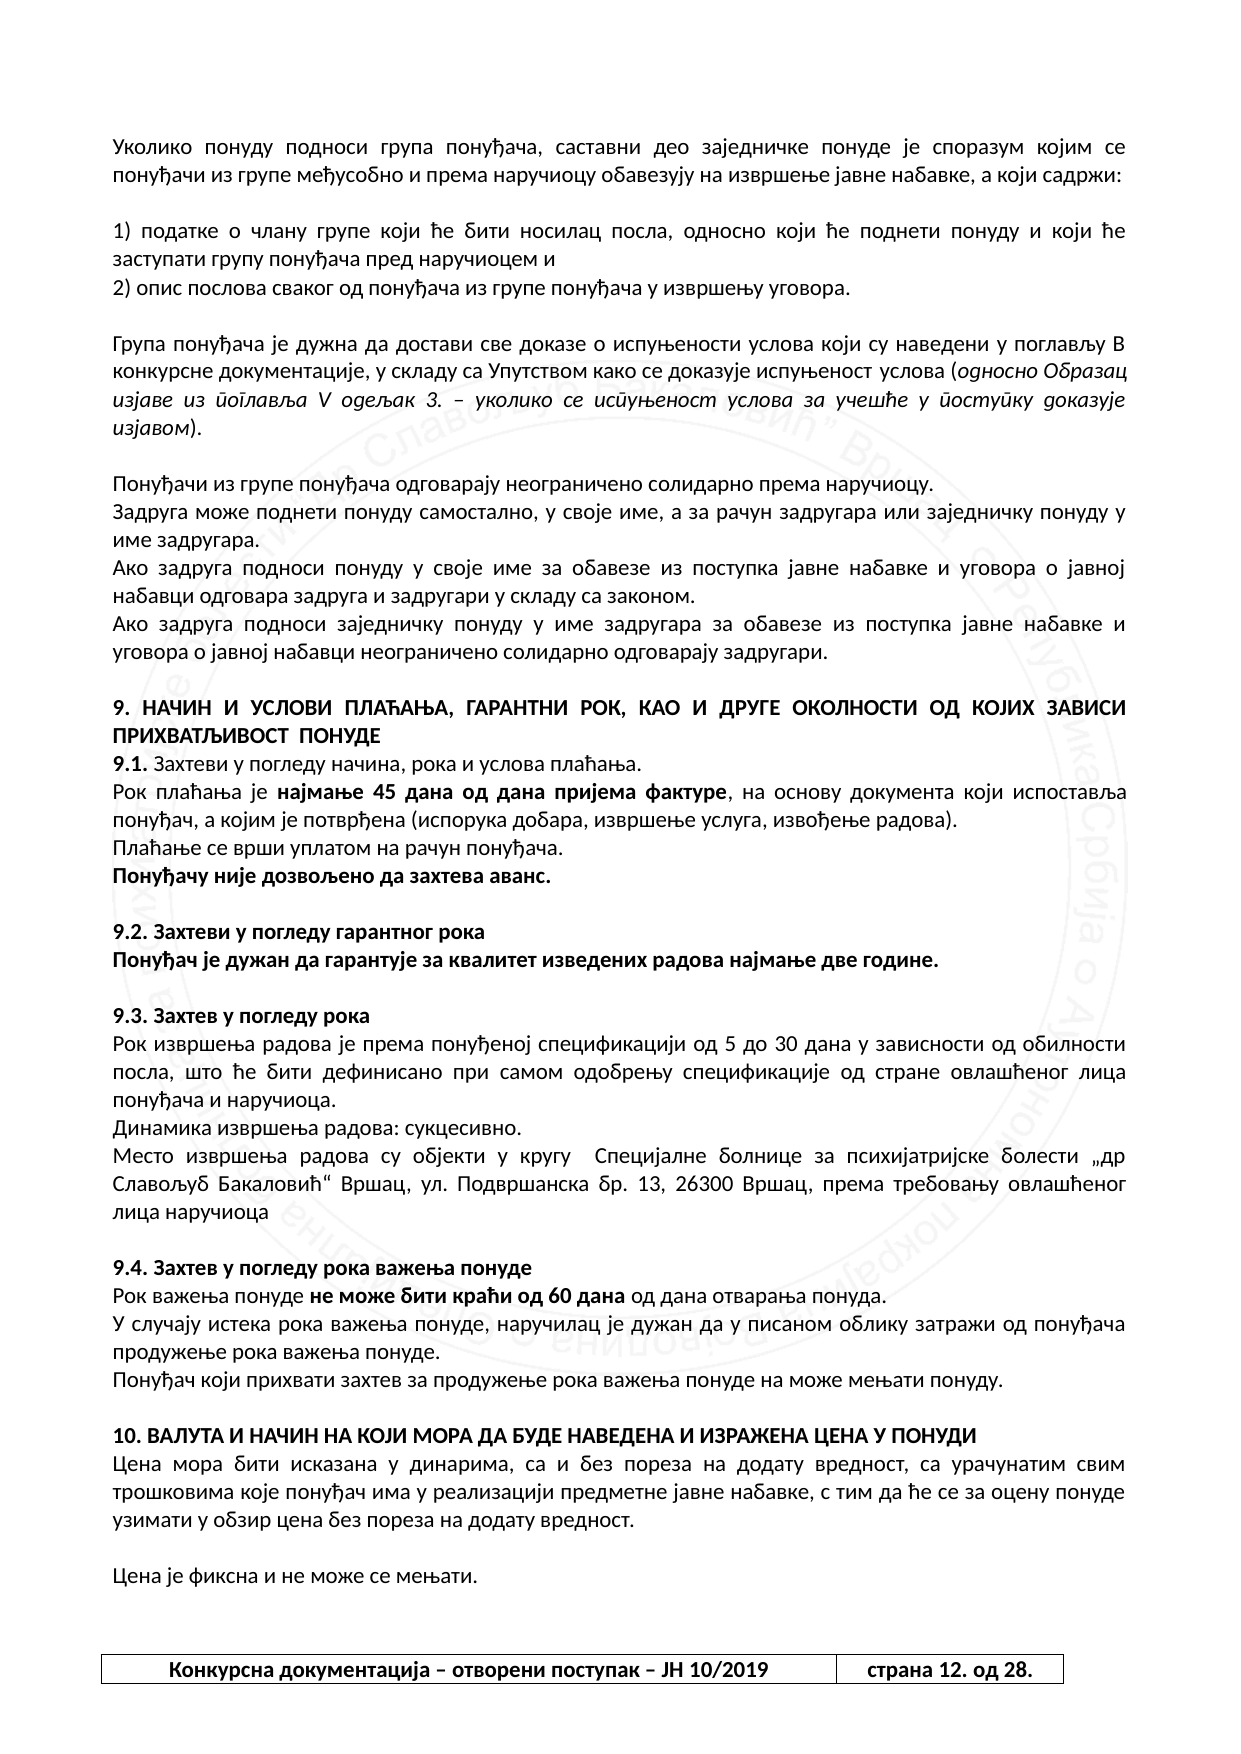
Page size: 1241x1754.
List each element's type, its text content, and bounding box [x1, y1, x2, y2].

text Плаћање се врши уплатом на рачун понуђача. [112, 833, 1128, 861]
text Понуђачу није дозвољено да захтева аванс. [112, 861, 1128, 889]
text 9.4. Захтев у погледу рока важења понуде [112, 1253, 1128, 1281]
text Понуђач je дужан да гарантује за квалитет изведених радова најмање две године. [112, 945, 1128, 973]
text Место извршења радова су објекти у кругу Специјалне болнице за психијатријске болести „др Славољуб Бакаловић“ Вршац, ул. Подвршанска бр. 13, 26300 Вршац, према требовању овлашћеног лица наручиоца [112, 1141, 1128, 1225]
text 10. ВАЛУТА И НАЧИН НА КОЈИ МОРА ДА БУДЕ НАВЕДЕНА И ИЗРАЖЕНА ЦЕНА У ПОНУДИ [112, 1421, 1128, 1449]
text Цена мора бити исказана у динарима, са и без пореза на додату вредност, са урачунатим свим трошковима које понуђач има у реализацији предметне јавне набавке, с тим да ће се за оцену понуде узимати у обзир цена без пореза на додату вредност. [112, 1449, 1128, 1533]
text 2) опис послова сваког од понуђача из групе понуђача у извршењу уговора. [112, 273, 1128, 301]
text Ако задруга подноси понуду у своје име за обавезе из поступка јавне набавке и уговора о јавној набавци одговара задруга и задругари у складу са законом. [112, 553, 1128, 609]
text Цена је фиксна и не може се мењати. [112, 1562, 1128, 1589]
text 1) податке о члану групе који ће бити носилац посла, односно који ће поднети понуду и који ће заступати групу понуђача пред наручиоцем и [112, 217, 1128, 273]
text 9.3. Захтев у погледу рока [112, 1001, 1128, 1029]
text Рок важења понуде не може бити краћи од 60 дана од дана отварања понуда. [112, 1281, 1128, 1309]
text 9.2. Захтеви у погледу гарантног рока [112, 917, 1128, 945]
text 9.1. Захтеви у погледу начина, рока и услова плаћања. [112, 749, 1128, 777]
text Рок извршења радова је према понуђеној спецификацији од 5 до 30 дана у зависности од обилности посла, што ће бити дефинисано при самом одобрењу спецификације од стране овлашћеног лица понуђача и наручиоца. [112, 1029, 1128, 1113]
text Група понуђача је дужна да достави све доказе о испуњености услова који су наведени у поглављу В конкурсне документације, у складу са Упутством како се доказује испуњеност услова (односно Образац изјаве из поглавља V одељак 3. – уколико се испуњеност услова за учешће у поступку доказује изјавом). [112, 329, 1128, 441]
text Понуђачи из групе понуђача одговарају неограничено солидарно према наручиоцу. [112, 469, 1128, 497]
text У случају истека рока важења понуде, наручилац је дужан да у писаном облику затражи од понуђача продужење рока важења понуде. [112, 1309, 1128, 1365]
text Уколико понуду подноси група понуђача, саставни део заједничке понуде је споразум којим се понуђачи из групе међусобно и према наручиоцу обавезују на извршење јавне набавке, а који садржи: [112, 132, 1128, 188]
text Ако задруга подноси заједничку понуду у име задругара за обавезе из поступка јавне набавке и уговора о јавној набавци неограничено солидарно одговарају задругари. [112, 609, 1128, 665]
text Динамика извршења радова: сукцесивно. [112, 1113, 1128, 1141]
text Понуђач који прихвати захтев за продужење рока важења понуде на може мењати понуду. [112, 1365, 1128, 1393]
text 9. НАЧИН И УСЛОВИ ПЛАЋАЊА, ГАРАНТНИ РОК, КАО И ДРУГЕ ОКОЛНОСТИ ОД КОЈИХ ЗАВИСИ ПРИХВАТЉИВОСТ ПОНУДЕ [112, 693, 1128, 749]
text Задруга може поднети понуду самостално, у своје име, а за рачун задругара или заједничку понуду у име задругара. [112, 497, 1128, 553]
text Рок плаћања је најмање 45 дана од дана пријема фактуре, на основу документа који испоставља понуђач, а којим је потврђена (испорука добара, извршење услуга, извођење радова). [112, 777, 1128, 833]
